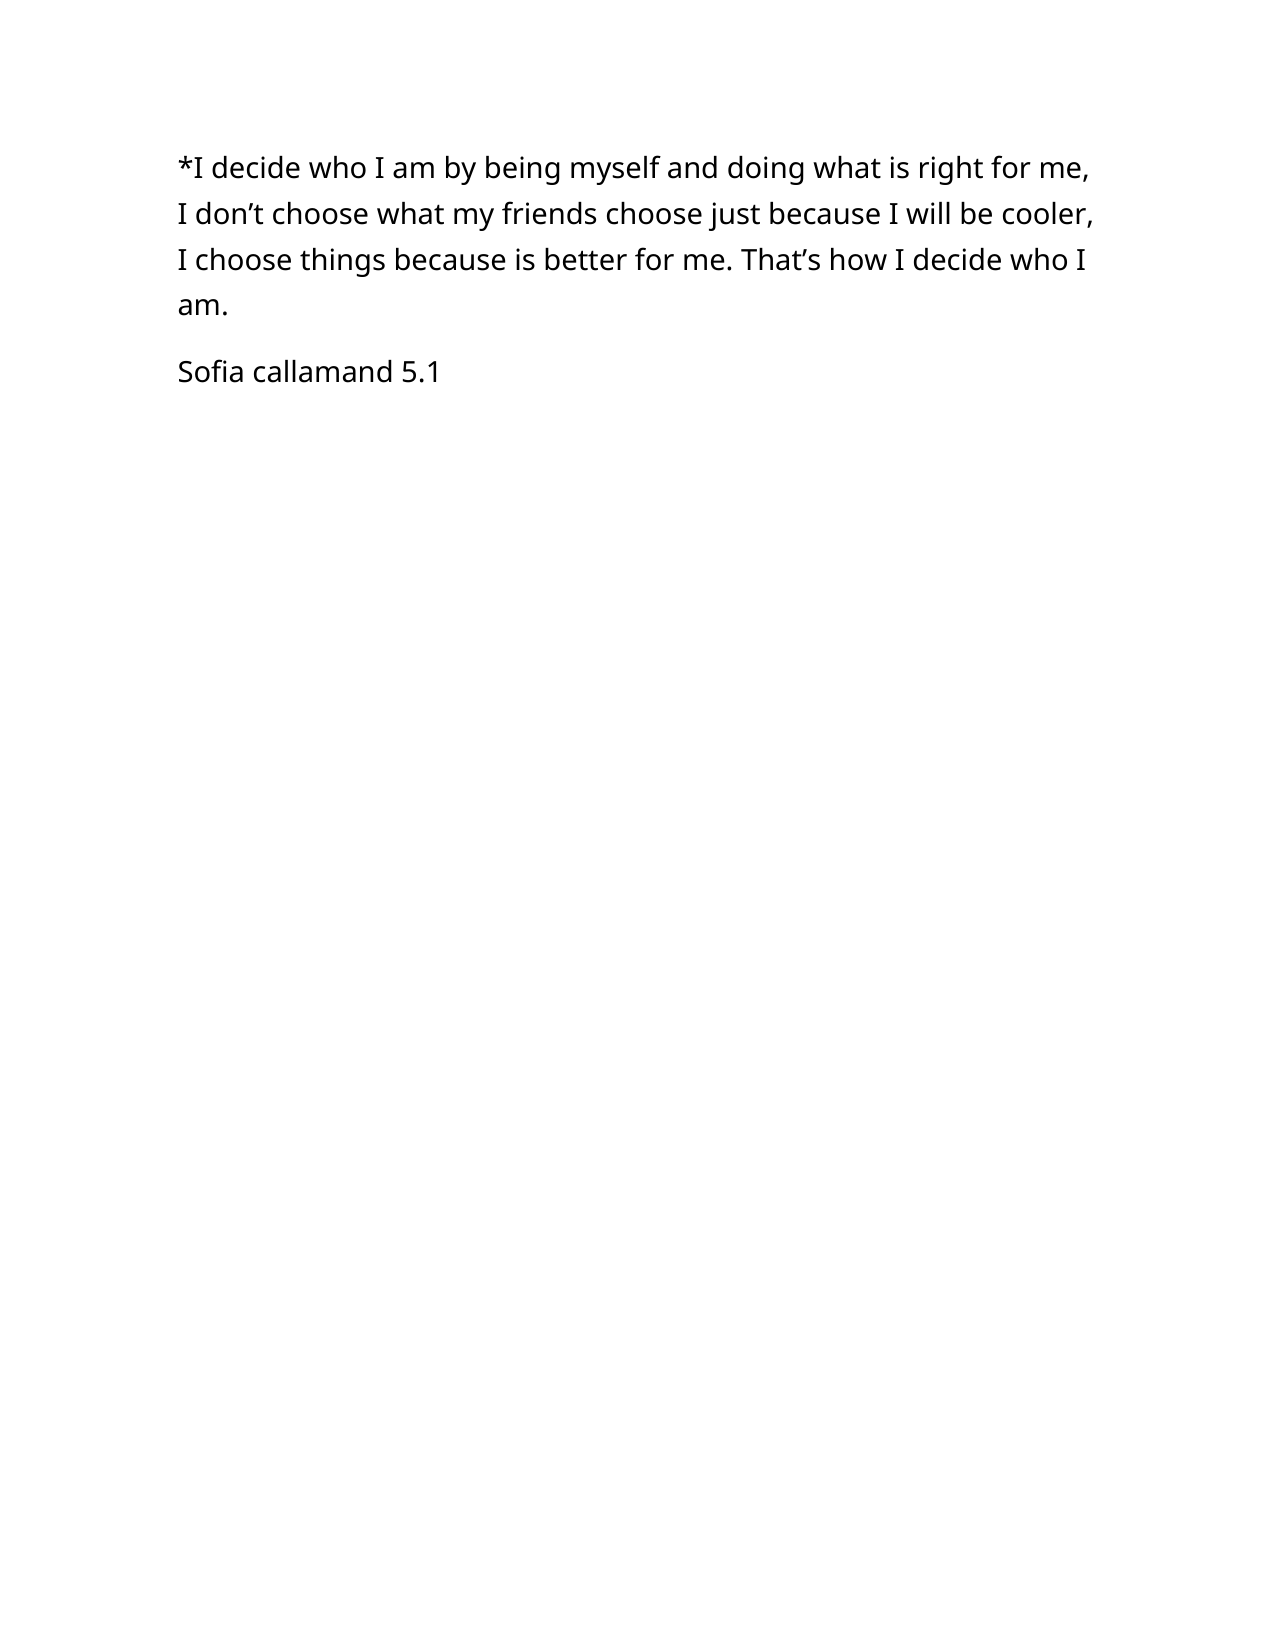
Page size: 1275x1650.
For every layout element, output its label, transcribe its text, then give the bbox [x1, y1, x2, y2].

text *I decide who I am by being myself and doing what is right for me, I don’t choose what my friends choose just because I will be cooler, I choose things because is better for me. That’s how I decide who I am. [177, 148, 1098, 324]
text Sofia callamand 5.1 [177, 351, 1098, 391]
